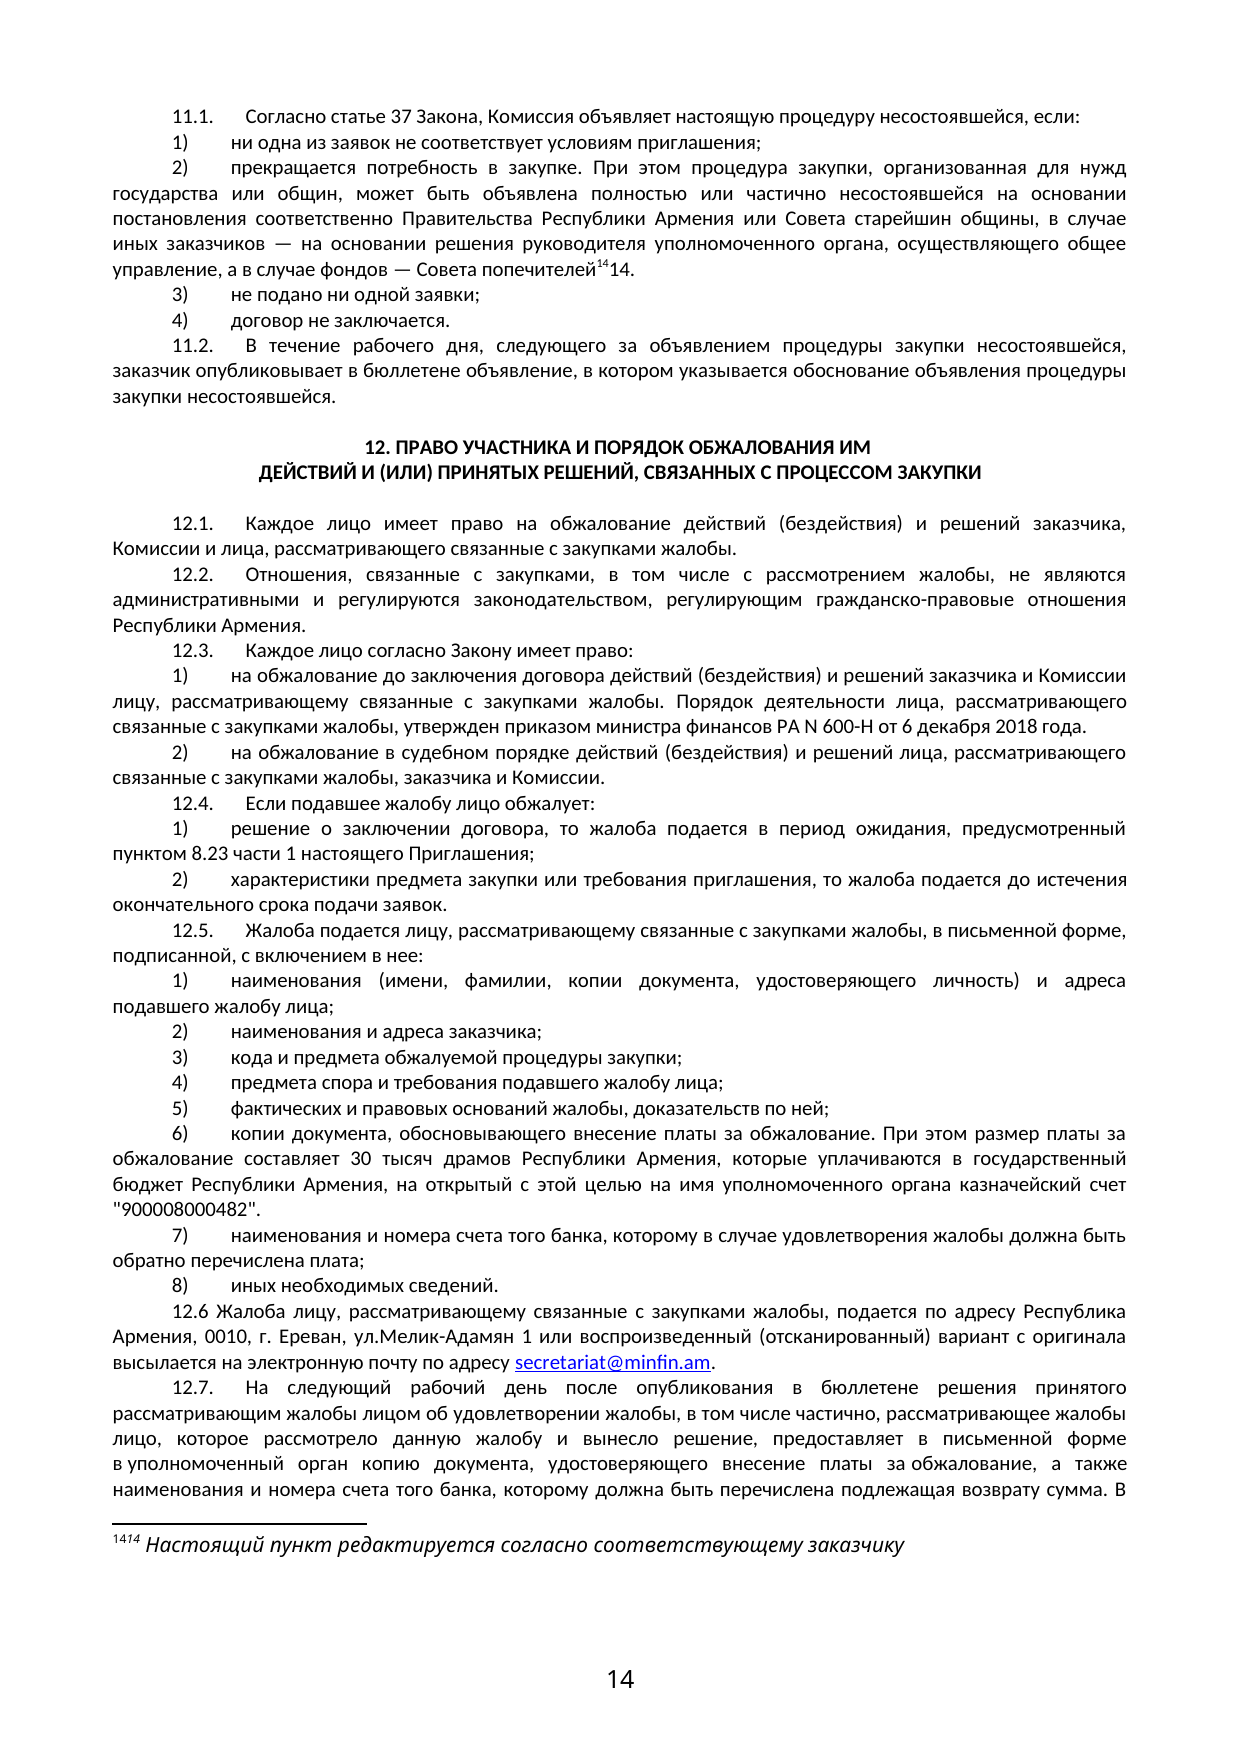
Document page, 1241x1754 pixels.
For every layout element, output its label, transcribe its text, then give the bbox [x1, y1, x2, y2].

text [112, 1374, 1128, 1501]
text 12.3. Каждое лицо согласно Закону имеет право: [112, 637, 1128, 663]
text 3) кода и предмета обжалуемой процедуры закупки; [112, 1044, 1128, 1069]
text 6) копии документа, обосновывающего внесение платы за обжалование. При этом размер платы за обжалование составляет 30 тысяч драмов Республики Армения, которые уплачиваются в государственный бюджет Республики Армения, на открытый с этой целью на имя уполномоченного органа казначейский счет "900008000482". [112, 1120, 1128, 1222]
text 1) наименования (имени, фамилии, копии документа, удостоверяющего личность) и адреса подавшего жалобу лица; [112, 968, 1128, 1018]
text 8) иных необходимых сведений. [112, 1273, 1128, 1298]
text 1) решение о заключении договора, то жалоба подается в период ожидания, предусмотренный пунктом 8.23 части 1 настоящего Приглашения; [112, 815, 1128, 866]
text 12.1. Каждое лицо имеет право на обжалование действий (бездействия) и решений заказчика, Комиссии и лица, рассматривающего связанные с закупками жалобы. [112, 510, 1128, 561]
text 12.6 Жалоба лицу, рассматривающему связанные с закупками жалобы, подается по адресу Республика Армения, 0010, г. Ереван, ул.Мелик-Адамян 1 или воспроизведенный (отсканированный) вариант с оригинала высылается на электронную почту по адресу secretariat@minfin.am. [112, 1298, 1128, 1374]
text 2) прекращается потребность в закупке. При этом процедура закупки, организованная для нужд государства или общин, может быть объявлена полностью или частично несостоявшейся на основании постановления соответственно Правительства Республики Армения или Совета старейшин общины, в случае иных заказчиков — на основании решения руководителя уполномоченного органа, осуществляющего общее управление, а в случае фондов — Совета попечителей14. [112, 154, 1128, 281]
text 5) фактических и правовых оснований жалобы, доказательств по ней; [112, 1095, 1128, 1120]
text 11.1. Согласно статье 37 Закона, Комиссия объявляет настоящую процедуру несостоявшейся, если: [112, 103, 1128, 129]
text 1) ни одна из заявок не соответствует условиям приглашения; [112, 129, 1128, 154]
text 3) не подано ни одной заявки; [112, 281, 1128, 307]
text 12.4. Если подавшее жалобу лицо обжалует: [112, 790, 1128, 815]
text 1) на обжалование до заключения договора действий (бездействия) и решений заказчика и Комиссии лицу, рассматривающему связанные с закупками жалобы. Порядок деятельности лица, рассматривающего связанные с закупками жалобы, утвержден приказом министра финансов РА N 600-Н от 6 декабря 2018 года. [112, 663, 1128, 739]
text 7) наименования и номера счета того банка, которому в случае удовлетворения жалобы должна быть обратно перечислена плата; [112, 1222, 1128, 1273]
text 4) договор не заключается. [112, 307, 1128, 332]
text 2) наименования и адреса заказчика; [112, 1018, 1128, 1044]
text 12. ПРАВО УЧАСТНИКА И ПОРЯДОК ОБЖАЛОВАНИЯ ИМ ДЕЙСТВИЙ И (ИЛИ) ПРИНЯТЫХ РЕШЕНИЙ, СВЯЗАННЫХ С ПРОЦЕССОМ ЗАКУПКИ [112, 434, 1128, 485]
text 2) характеристики предмета закупки или требования приглашения, то жалоба подается до истечения окончательного срока подачи заявок. [112, 866, 1128, 917]
text 2) на обжалование в судебном порядке действий (бездействия) и решений лица, рассматривающего связанные с закупками жалобы, заказчика и Комиссии. [112, 739, 1128, 790]
text 4) предмета спора и требования подавшего жалобу лица; [112, 1069, 1128, 1095]
text 12.2. Отношения, связанные с закупками, в том числе с рассмотрением жалобы, не являются административными и регулируются законодательством, регулирующим гражданско-правовые отношения Республики Армения. [112, 561, 1128, 637]
text 11.2. В течение рабочего дня, следующего за объявлением процедуры закупки несостоявшейся, заказчик опубликовывает в бюллетене объявление, в котором указывается обоснование объявления процедуры закупки несостоявшейся. [112, 332, 1128, 408]
text 12.5. Жалоба подается лицу, рассматривающему связанные с закупками жалобы, в письменной форме, подписанной, с включением в нее: [112, 917, 1128, 968]
